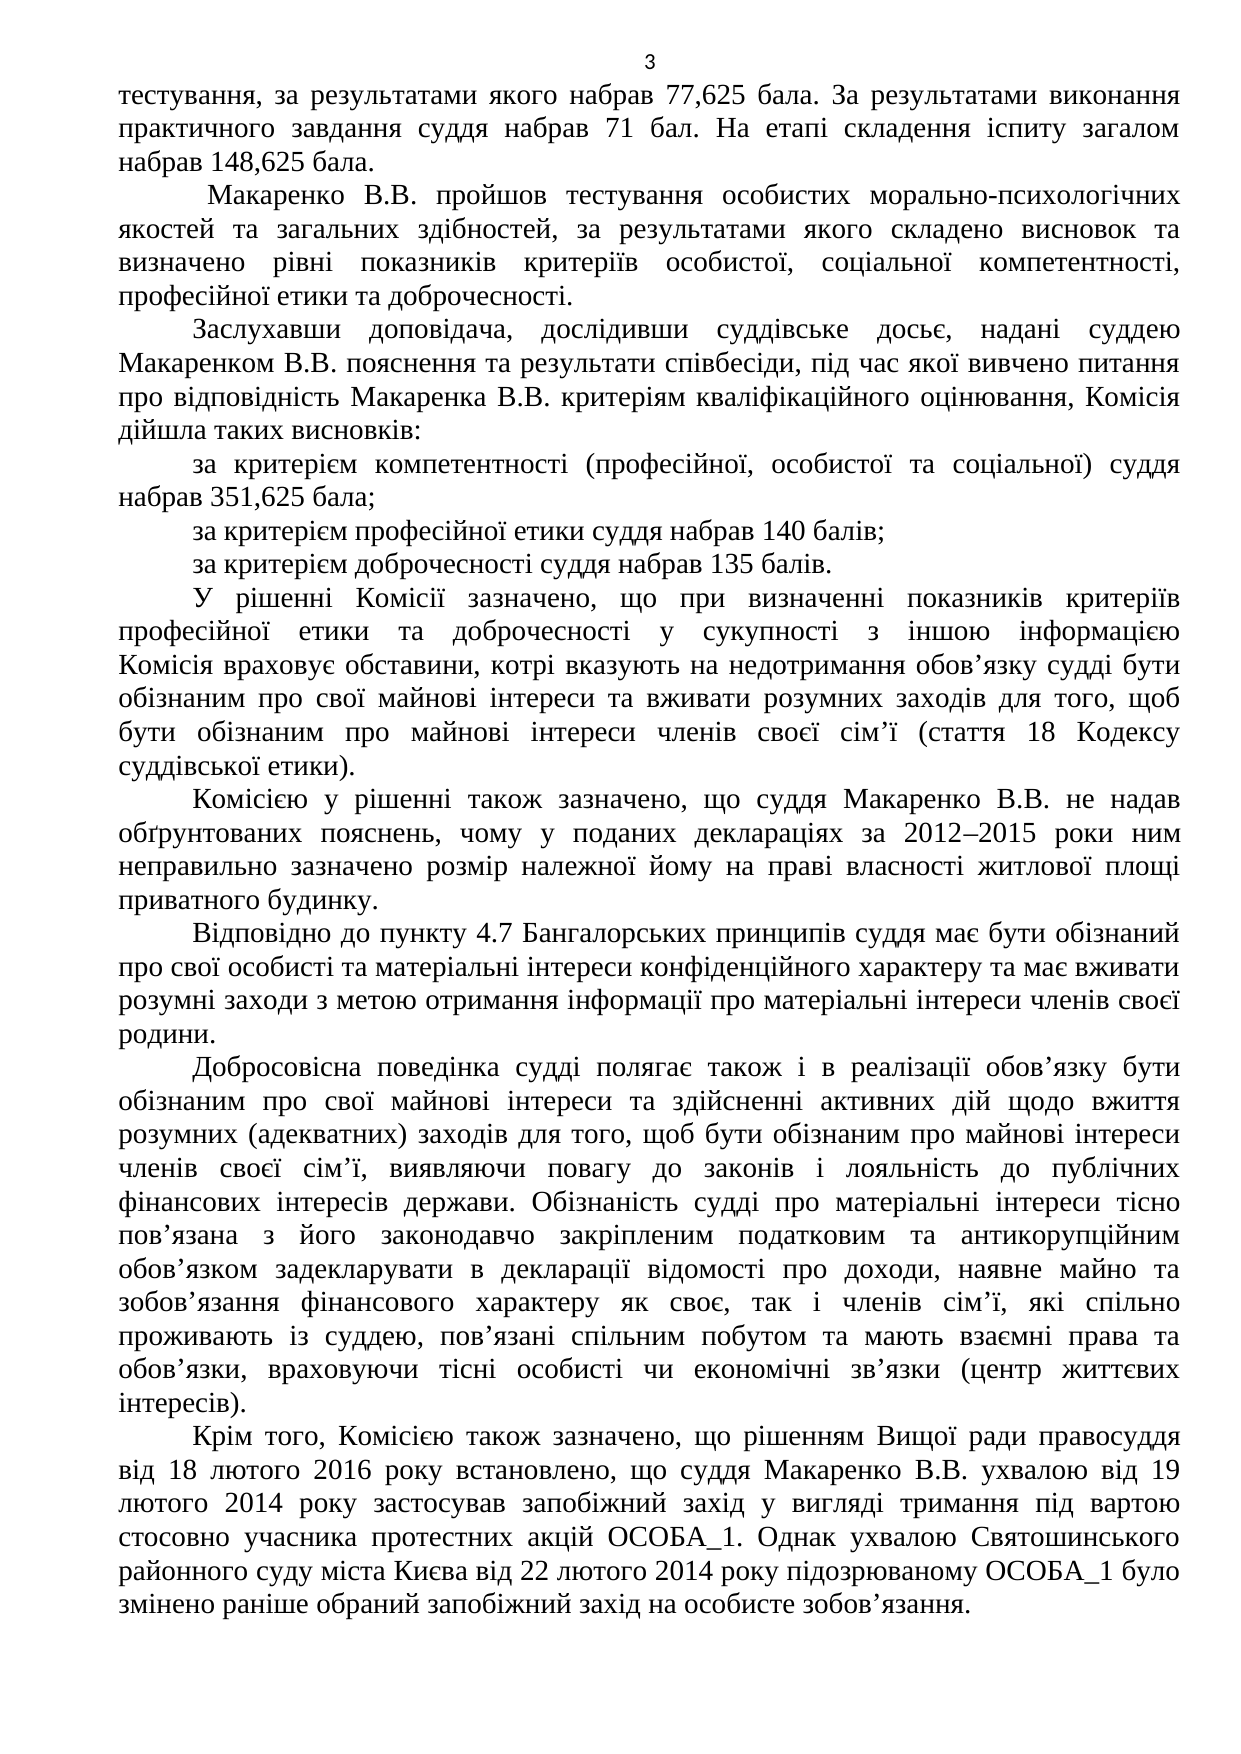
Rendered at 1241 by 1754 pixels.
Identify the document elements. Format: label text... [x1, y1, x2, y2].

text Комісією у рішенні також зазначено, що суддя Макаренко В.В. не надав обґрунтованих пояснень, чому у поданих деклараціях за 2012–2015 роки ним неправильно зазначено розмір належної йому на праві власності житлової площі приватного будинку. [118, 781, 1181, 915]
text за критерієм компетентності (професійної, особистої та соціальної) суддя набрав 351,625 бала; [118, 446, 1181, 513]
text за критерієм професійної етики суддя набрав 140 балів; [118, 513, 1181, 546]
text Макаренко В.В. пройшов тестування особистих морально-психологічних якостей та загальних здібностей, за результатами якого складено висновок та визначено рівні показників критеріїв особистої, соціальної компетентності, професійної етики та доброчесності. [118, 177, 1181, 312]
text Відповідно до пункту 4.7 Бангалорських принципів суддя має бути обізнаний про свої особисті та матеріальні інтереси конфіденційного характеру та має вживати розумні заходи з метою отримання інформації про матеріальні інтереси членів своєї родини. [118, 915, 1181, 1049]
text Крім того, Комісією також зазначено, що рішенням Вищої ради правосуддя від 18 лютого 2016 року встановлено, що суддя Макаренко В.В. ухвалою від 19 лютого 2014 року застосував запобіжний захід у вигляді тримання під вартою стосовно учасника протестних акцій ОСОБА_1. Однак ухвалою Святошинського районного суду міста Києва від 22 лютого 2014 року підозрюваному ОСОБА_1 було змінено раніше обраний запобіжний захід на особисте зобов’язання. [118, 1418, 1181, 1620]
text Добросовісна поведінка судді полягає також і в реалізації обов’язку бути обізнаним про свої майнові інтереси та здійсненні активних дій щодо вжиття розумних (адекватних) заходів для того, щоб бути обізнаним про майнові інтереси членів своєї сім’ї, виявляючи повагу до законів і лояльність до публічних фінансових інтересів держави. Обізнаність судді про матеріальні інтереси тісно пов’язана з його законодавчо закріпленим податковим та антикорупційним обов’язком задекларувати в декларації відомості про доходи, наявне майно та зобов’язання фінансового характеру як своє, так і членів сім’ї, які спільно проживають із суддею, пов’язані спільним побутом та мають взаємні права та обов’язки, враховуючи тісні особисті чи економічні зв’язки (центр життєвих інтересів). [118, 1049, 1181, 1418]
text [118, 77, 1181, 177]
text У рішенні Комісії зазначено, що при визначенні показників критеріїв професійної етики та доброчесності у сукупності з іншою інформацією Комісія враховує обставини, котрі вказують на недотримання обов’язку судді бути обізнаним про свої майнові інтереси та вживати розумних заходів для того, щоб бути обізнаним про майнові інтереси членів своєї сім’ї (стаття 18 Кодексу суддівської етики). [118, 580, 1181, 781]
text Заслухавши доповідача, дослідивши суддівське досьє, надані суддею Макаренком В.В. пояснення та результати співбесіди, під час якої вивчено питання про відповідність Макаренка В.В. критеріям кваліфікаційного оцінювання, Комісія дійшла таких висновків: [118, 312, 1181, 446]
text за критерієм доброчесності суддя набрав 135 балів. [118, 546, 1181, 580]
